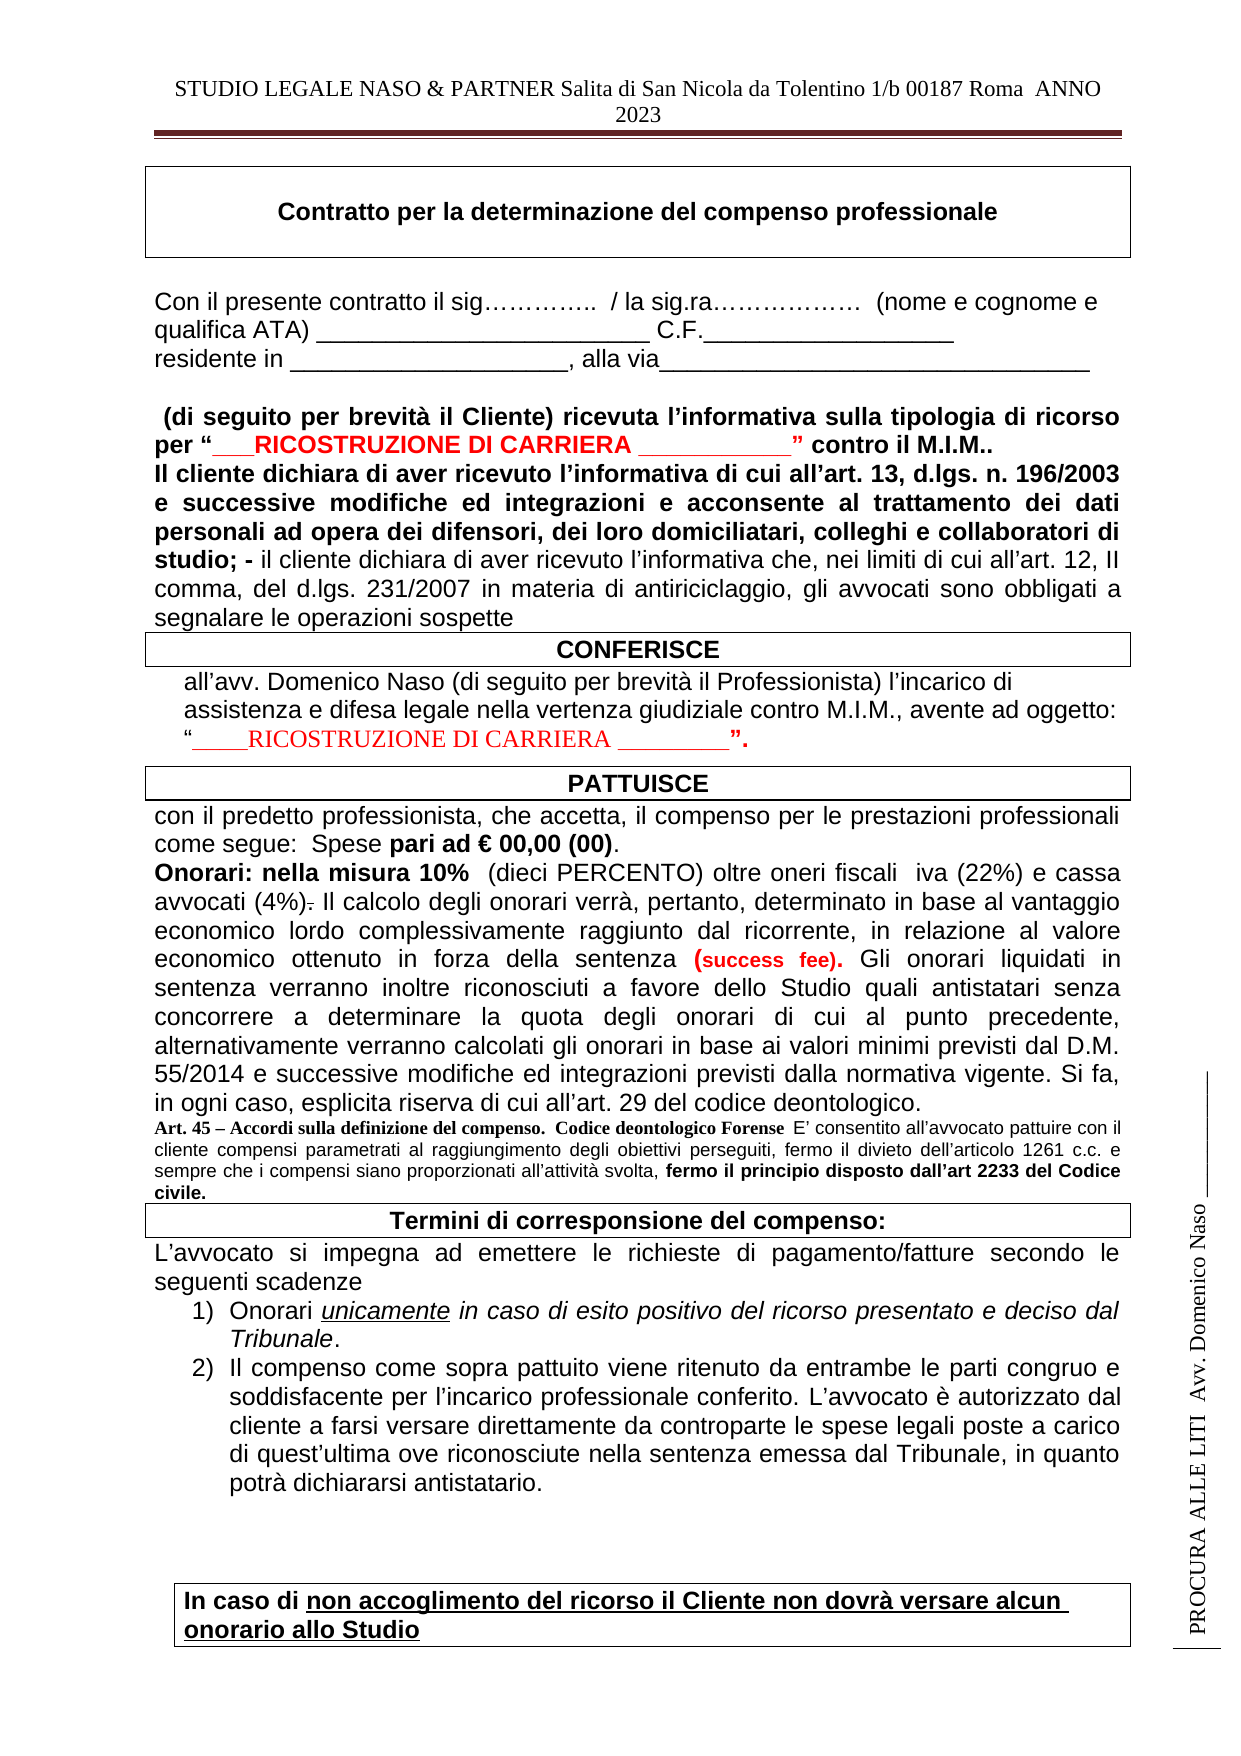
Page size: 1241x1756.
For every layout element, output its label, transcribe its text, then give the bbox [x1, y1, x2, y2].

subtitle PATTUISCE [146, 767, 1130, 799]
text Con il presente contratto il sig………….. / la sig.ra……………… (nome e cognome e qualifica ATA) ________________________ C.F.__________________ [154, 287, 1122, 344]
text con il predetto professionista, che accetta, il compenso per le prestazioni professionali come segue: Spese pari ad € 00,00 (00). [154, 801, 1122, 858]
text all’avv. Domenico Naso (di seguito per brevità il Professionista) l’incarico di assistenza e difesa legale nella vertenza giudiziale contro M.I.M., avente ad oggetto: “____RICOSTRUZIONE DI CARRIERA ________”. [184, 667, 1122, 753]
list Il compenso come sopra pattuito viene ritenuto da entrambe le parti congruo e soddisfacente per l’incarico professionale conferito. L’avvocato è autorizzato dal cliente a farsi versare direttamente da controparte le spese legali poste a carico di quest’ultima ove riconosciute nella sentenza emessa dal Tribunale, in quanto potrà dichiararsi antistatario. [192, 1353, 1122, 1497]
text Onorari: nella misura 10% (dieci PERCENTO) oltre oneri fiscali iva (22%) e cassa avvocati (4%). Il calcolo degli onorari verrà, pertanto, determinato in base al vantaggio economico lordo complessivamente raggiunto dal ricorrente, in relazione al valore economico ottenuto in forza della sentenza (success fee). Gli onorari liquidati in sentenza verranno inoltre riconosciuti a favore dello Studio quali antistatari senza concorrere a determinare la quota degli onorari di cui al punto precedente, alternativamente verranno calcolati gli onorari in base ai valori minimi previsti dal D.M. 55/2014 e successive modifiche ed integrazioni previsti dalla normativa vigente. Si fa, in ogni caso, esplicita riserva di cui all’art. 29 del codice deontologico. [154, 858, 1122, 1117]
text CONFERISCE [146, 633, 1130, 666]
list L’avvocato si impegna ad emettere le richieste di pagamento/fatture secondo le seguenti scadenze [154, 1238, 1122, 1296]
list Onorari unicamente in caso di esito positivo del ricorso presentato e deciso dal Tribunale. [192, 1296, 1122, 1353]
text Art. 45 – Accordi sulla definizione del compenso. Codice deontologico Forense E’ consentito all’avvocato pattuire con il cliente compensi parametrati al raggiungimento degli obiettivi perseguiti, fermo il divieto dell’articolo 1261 c.c. e sempre che i compensi siano proporzionati all’attività svolta, fermo il principio disposto dall’art 2233 del Codice civile. [154, 1117, 1122, 1203]
subtitle Il cliente dichiara di aver ricevuto l’informativa di cui all’art. 13, d.lgs. n. 196/2003 e successive modifiche ed integrazioni e acconsente al trattamento dei dati personali ad opera dei difensori, dei loro domiciliatari, colleghi e collaboratori di studio; - il cliente dichiara di aver ricevuto l’informativa che, nei limiti di cui all’art. 12, II comma, del d.lgs. 231/2007 in materia di antiriciclaggio, gli avvocati sono obbligati a segnalare le operazioni sospette [154, 459, 1122, 632]
list Termini di corresponsione del compenso: [146, 1204, 1130, 1237]
text residente in ____________________, alla via_______________________________ [154, 344, 1122, 373]
text In caso di non accoglimento del ricorso il Cliente non dovrà versare alcun onorario allo Studio [175, 1584, 1130, 1646]
text Contratto per la determinazione del compenso professionale [154, 197, 1122, 226]
subtitle (di seguito per brevità il Cliente) ricevuta l’informativa sulla tipologia di ricorso per “___RICOSTRUZIONE DI CARRIERA ___________” contro il M.I.M.. [154, 402, 1122, 459]
